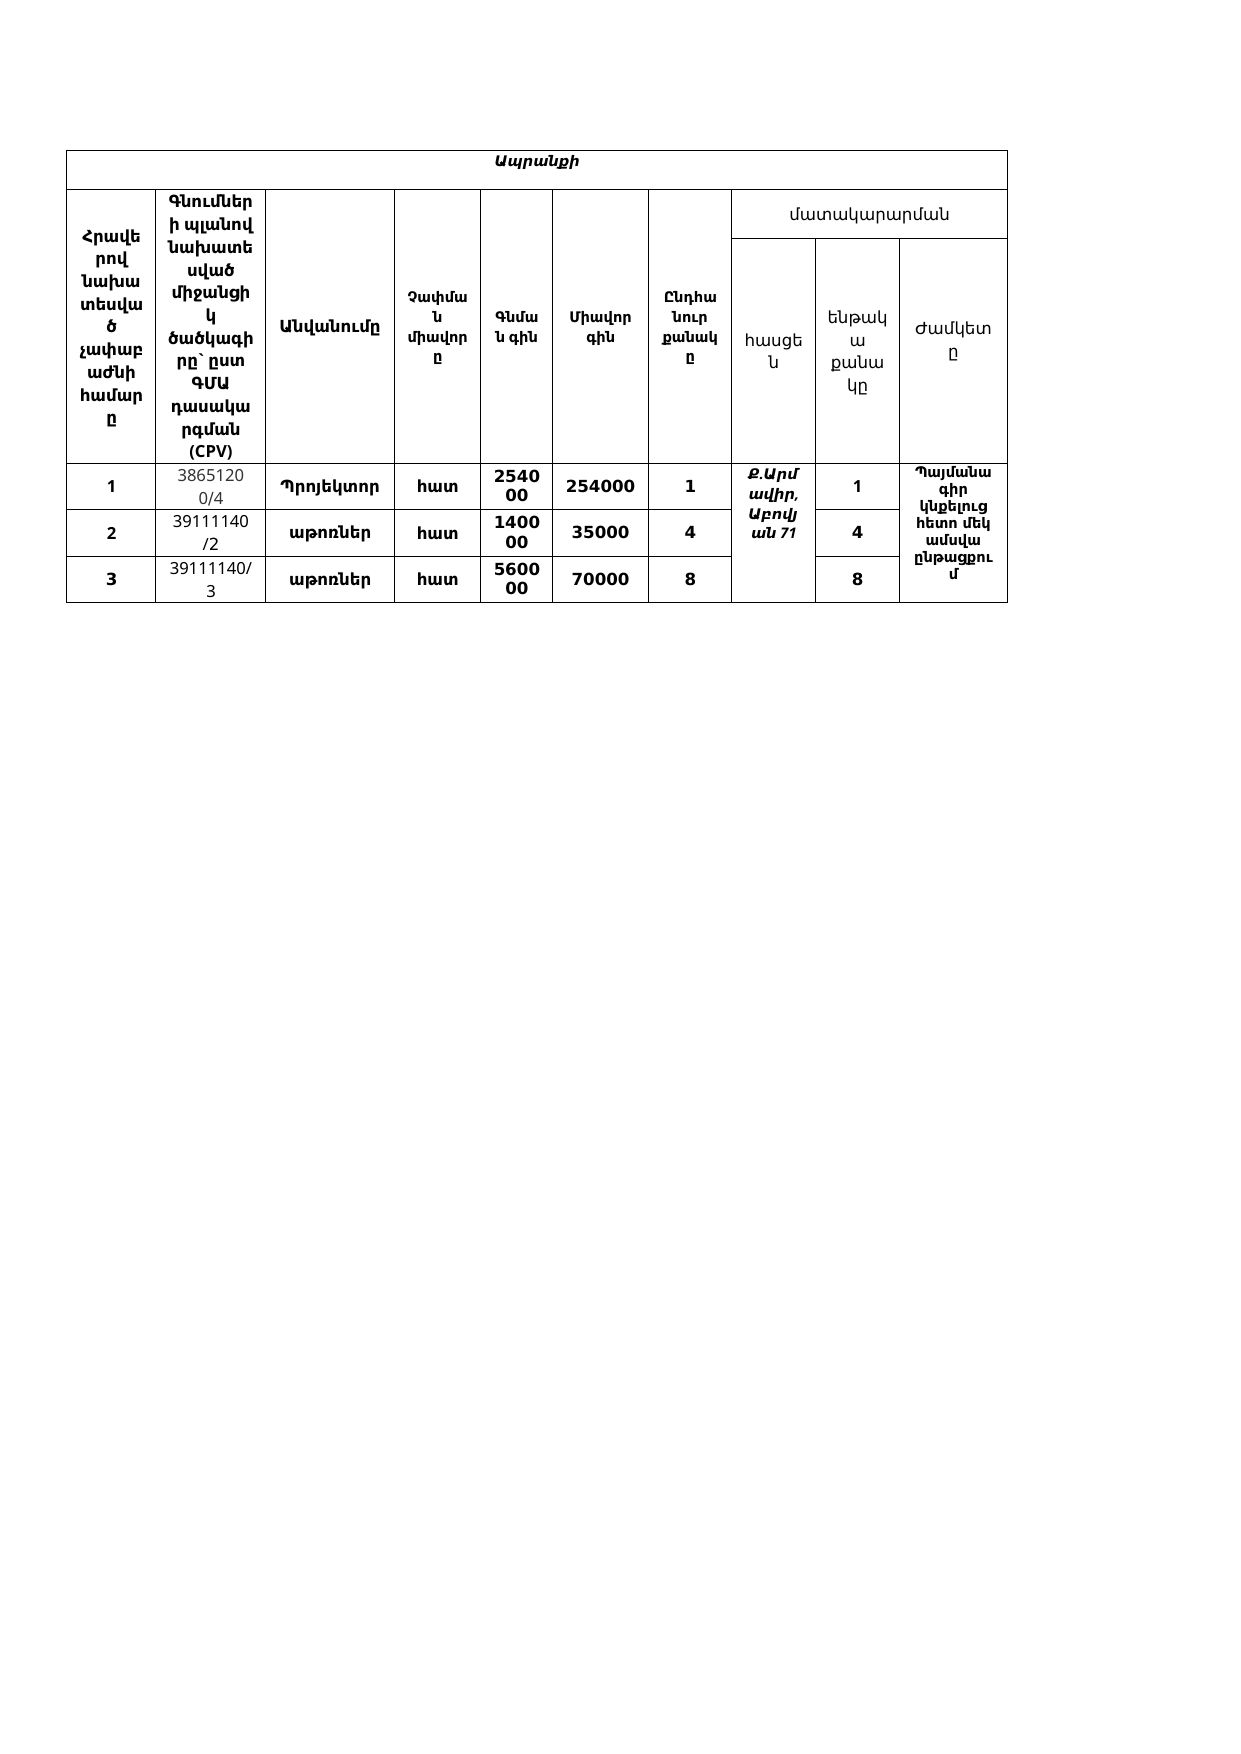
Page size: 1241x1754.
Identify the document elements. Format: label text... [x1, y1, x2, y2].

table_cell Հրավերով նախատեսված չափաբաժնի համարը [67, 190, 155, 463]
table_cell 38651200/4 [156, 464, 198, 509]
table_cell 560000 [481, 557, 552, 602]
table_cell Պայմանագիր կնքելուց հետո մեկ ամսվա ընթացքում [900, 464, 1007, 602]
table_cell Գնումների պլանով նախատեսված միջանցիկ ծածկագիրը` ըստ ԳՄԱ դասակարգման (CPV) [156, 190, 265, 463]
table_cell 3 [67, 557, 155, 602]
table_cell 140000 [481, 510, 552, 556]
table_cell Միավոր գին [553, 190, 648, 463]
table_cell աթոռներ [266, 557, 394, 602]
table_cell 254000 [481, 464, 552, 509]
table_cell 1 [649, 464, 731, 509]
table_cell Անվանումը [266, 190, 394, 463]
table_cell Ք.Արմավիր, Աբովյան 71 [732, 464, 815, 602]
table_cell 35000 [553, 510, 648, 556]
table_cell հատ [395, 510, 480, 556]
table_cell 39111140/2 [156, 510, 265, 556]
table_cell 4 [816, 510, 899, 556]
table_cell 1 [816, 464, 899, 509]
table_cell 8 [649, 557, 731, 602]
table_cell Պրոյեկտոր [266, 464, 394, 509]
table_cell 4 [649, 510, 731, 556]
table_cell հատ [395, 464, 480, 509]
table_cell հատ [395, 557, 480, 602]
table_cell 38651200/4 [223, 464, 265, 509]
table_cell մատակարարման [732, 190, 1007, 238]
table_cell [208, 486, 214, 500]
table_cell հասցեն [732, 239, 815, 463]
table_cell ենթակա քանակը [816, 239, 899, 463]
table_cell 8 [816, 557, 899, 602]
table_cell Ժամկետը [900, 239, 1007, 463]
table_cell Ընդհանուր քանակը [649, 190, 731, 463]
table_cell 1 [67, 464, 155, 509]
table_cell 254000 [553, 464, 648, 509]
table_cell 70000 [553, 557, 648, 602]
table_cell աթոռներ [266, 510, 394, 556]
table_cell 2 [67, 510, 155, 556]
table_cell 39111140/3 [156, 557, 265, 602]
table_cell Գնման գին [481, 190, 552, 463]
table_header Ապրանքի [67, 151, 1007, 189]
table_cell Չափման միավորը [395, 190, 480, 463]
